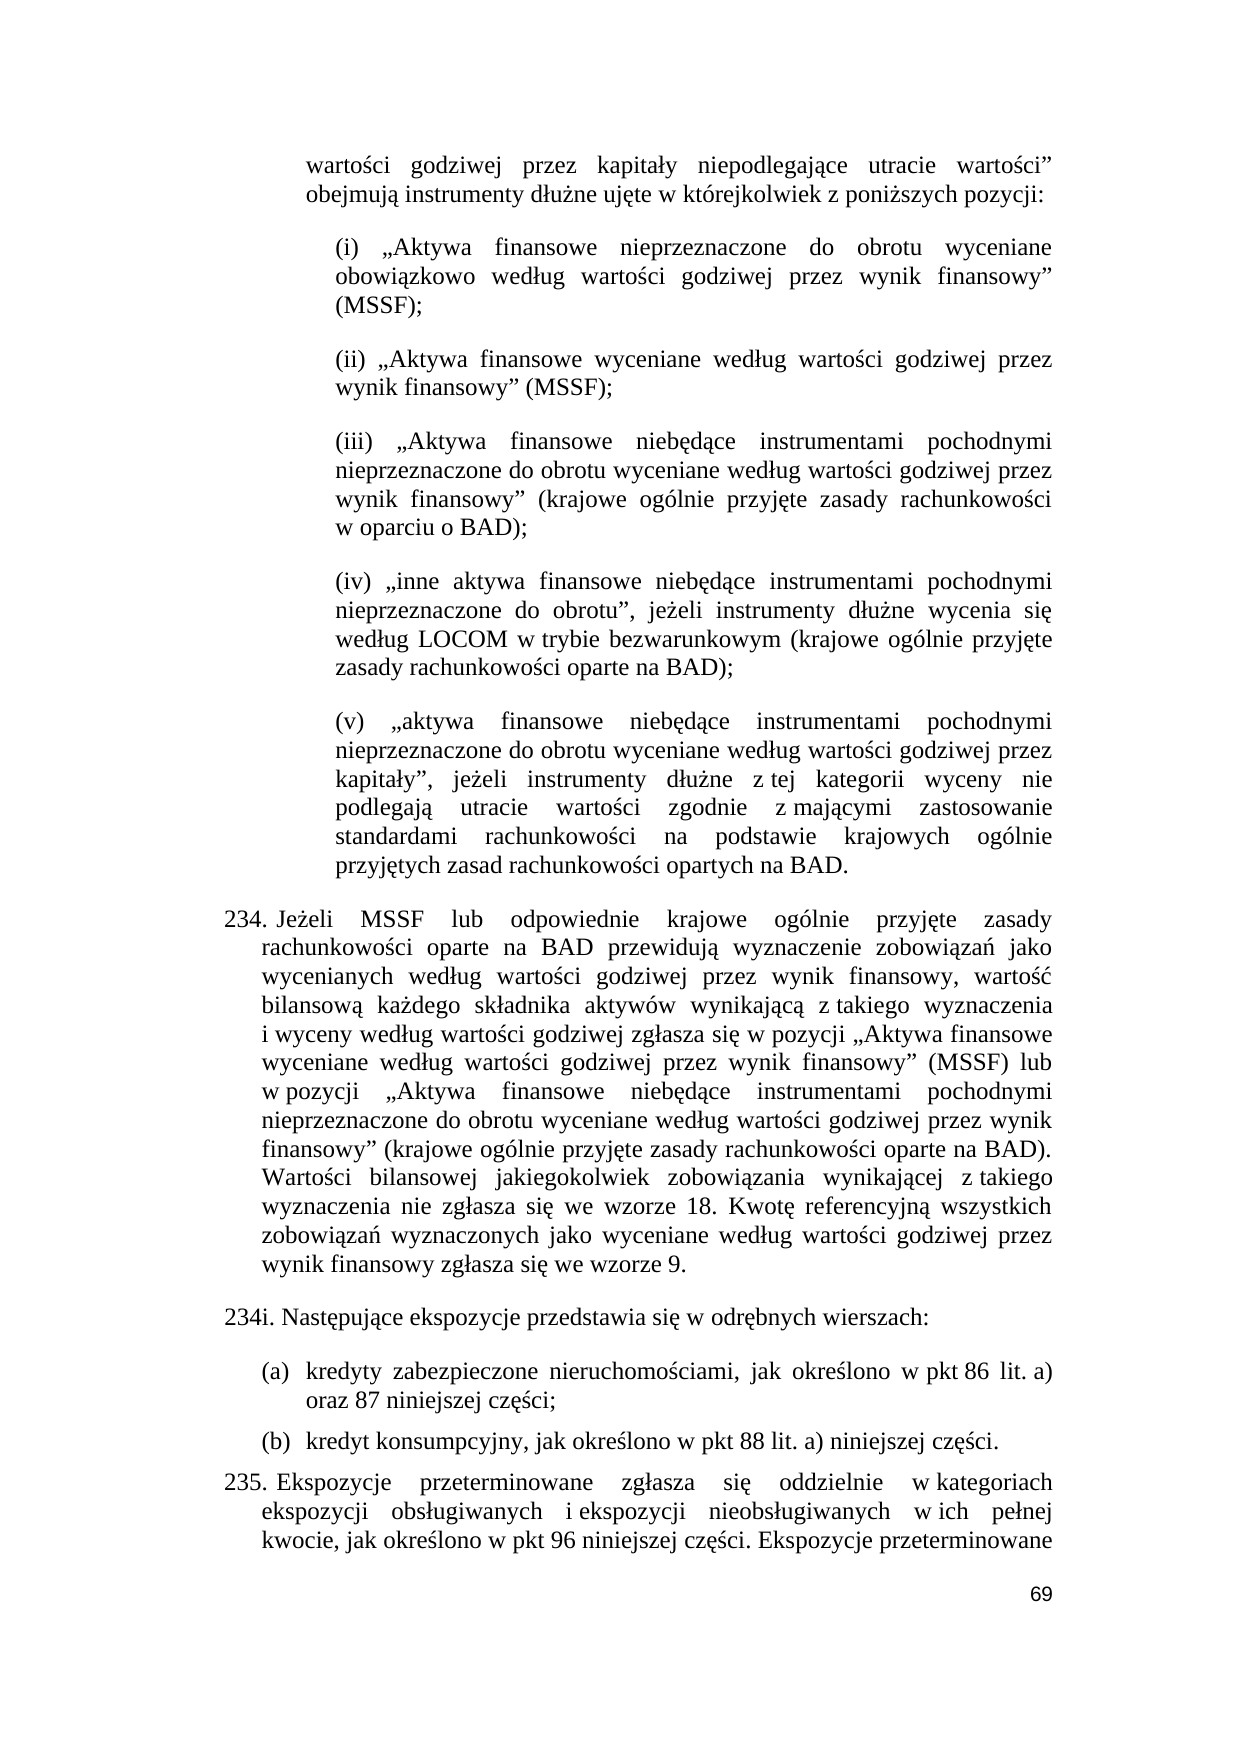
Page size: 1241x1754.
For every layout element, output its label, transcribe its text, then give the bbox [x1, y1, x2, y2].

list kredyt konsumpcyjny, jak określono w pkt 88 lit. a) niniejszej części. [261, 1426, 1053, 1455]
list (v) „aktywa finansowe niebędące instrumentami pochodnymi nieprzeznaczone do obrotu wyceniane według wartości godziwej przez kapitały”, jeżeli instrumenty dłużne z tej kategorii wyceny nie podlegają utracie wartości zgodnie z mającymi zastosowanie standardami rachunkowości na podstawie krajowych ogólnie przyjętych zasad rachunkowości opartych na BAD. [335, 706, 1053, 879]
list (iv) „inne aktywa finansowe niebędące instrumentami pochodnymi nieprzeznaczone do obrotu”, jeżeli instrumenty dłużne wycenia się według LOCOM w trybie bezwarunkowym (krajowe ogólnie przyjęte zasady rachunkowości oparte na BAD); [335, 566, 1053, 681]
list kredyty zabezpieczone nieruchomościami, jak określono w pkt 86 lit. a) oraz 87 niniejszej części; [261, 1356, 1053, 1414]
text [224, 1467, 1053, 1554]
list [261, 150, 1053, 207]
list (ii) „Aktywa finansowe wyceniane według wartości godziwej przez wynik finansowy” (MSSF); [335, 344, 1053, 401]
text Jeżeli MSSF lub odpowiednie krajowe ogólnie przyjęte zasady rachunkowości oparte na BAD przewidują wyznaczenie zobowiązań jako wycenianych według wartości godziwej przez wynik finansowy, wartość bilansową każdego składnika aktywów wynikającą z takiego wyznaczenia i wyceny według wartości godziwej zgłasza się w pozycji „Aktywa finansowe wyceniane według wartości godziwej przez wynik finansowy” (MSSF) lub w pozycji „Aktywa finansowe niebędące instrumentami pochodnymi nieprzeznaczone do obrotu wyceniane według wartości godziwej przez wynik finansowy” (krajowe ogólnie przyjęte zasady rachunkowości oparte na BAD). Wartości bilansowej jakiegokolwiek zobowiązania wynikającej z takiego wyznaczenia nie zgłasza się we wzorze 18. Kwotę referencyjną wszystkich zobowiązań wyznaczonych jako wyceniane według wartości godziwej przez wynik finansowy zgłasza się we wzorze 9. [224, 904, 1053, 1277]
list (i) „Aktywa finansowe nieprzeznaczone do obrotu wyceniane obowiązkowo według wartości godziwej przez wynik finansowy” (MSSF); [335, 232, 1053, 319]
list 234i. Następujące ekspozycje przedstawia się w odrębnych wierszach: [224, 1302, 1053, 1331]
list (iii) „Aktywa finansowe niebędące instrumentami pochodnymi nieprzeznaczone do obrotu wyceniane według wartości godziwej przez wynik finansowy” (krajowe ogólnie przyjęte zasady rachunkowości w oparciu o BAD); [335, 426, 1053, 541]
